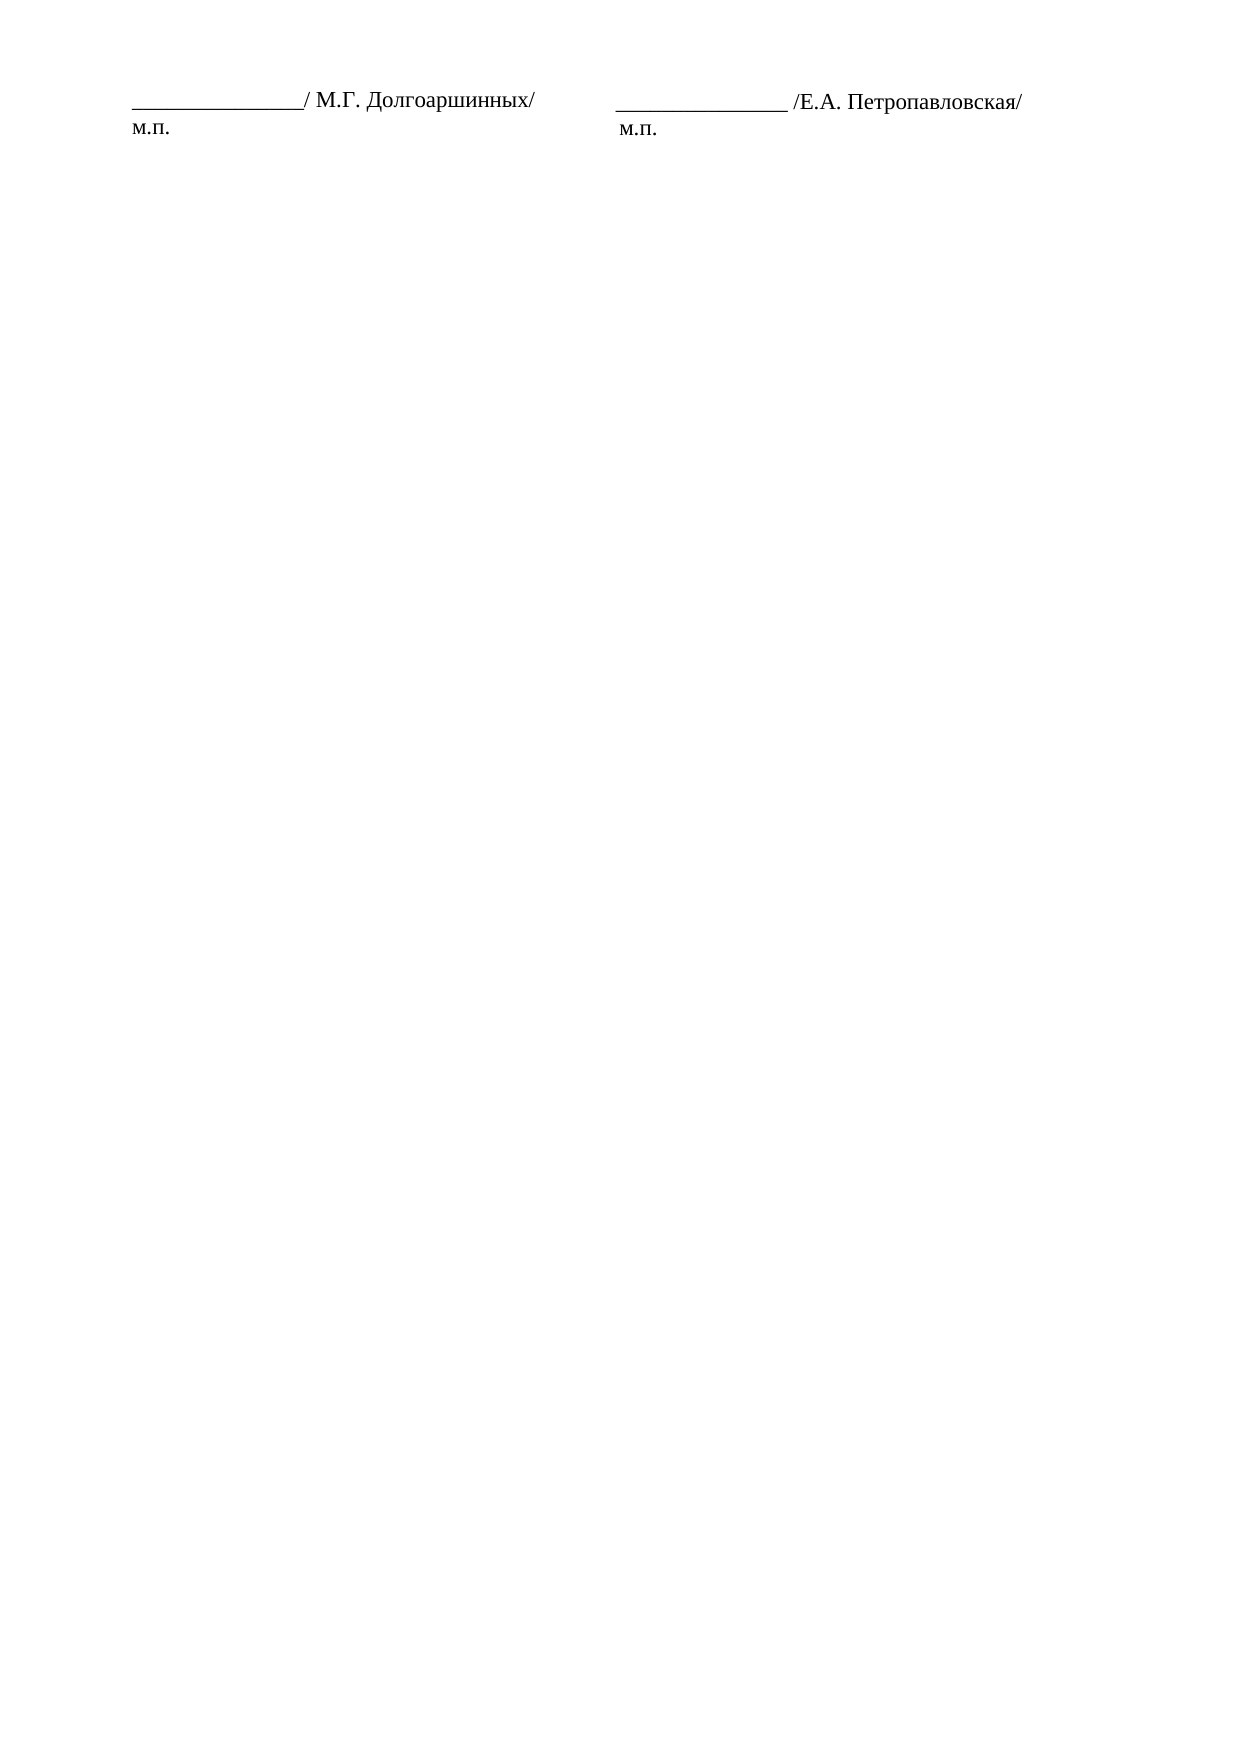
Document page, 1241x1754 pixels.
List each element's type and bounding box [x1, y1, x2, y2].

table_cell [604, 59, 1180, 141]
table_cell [117, 59, 604, 141]
